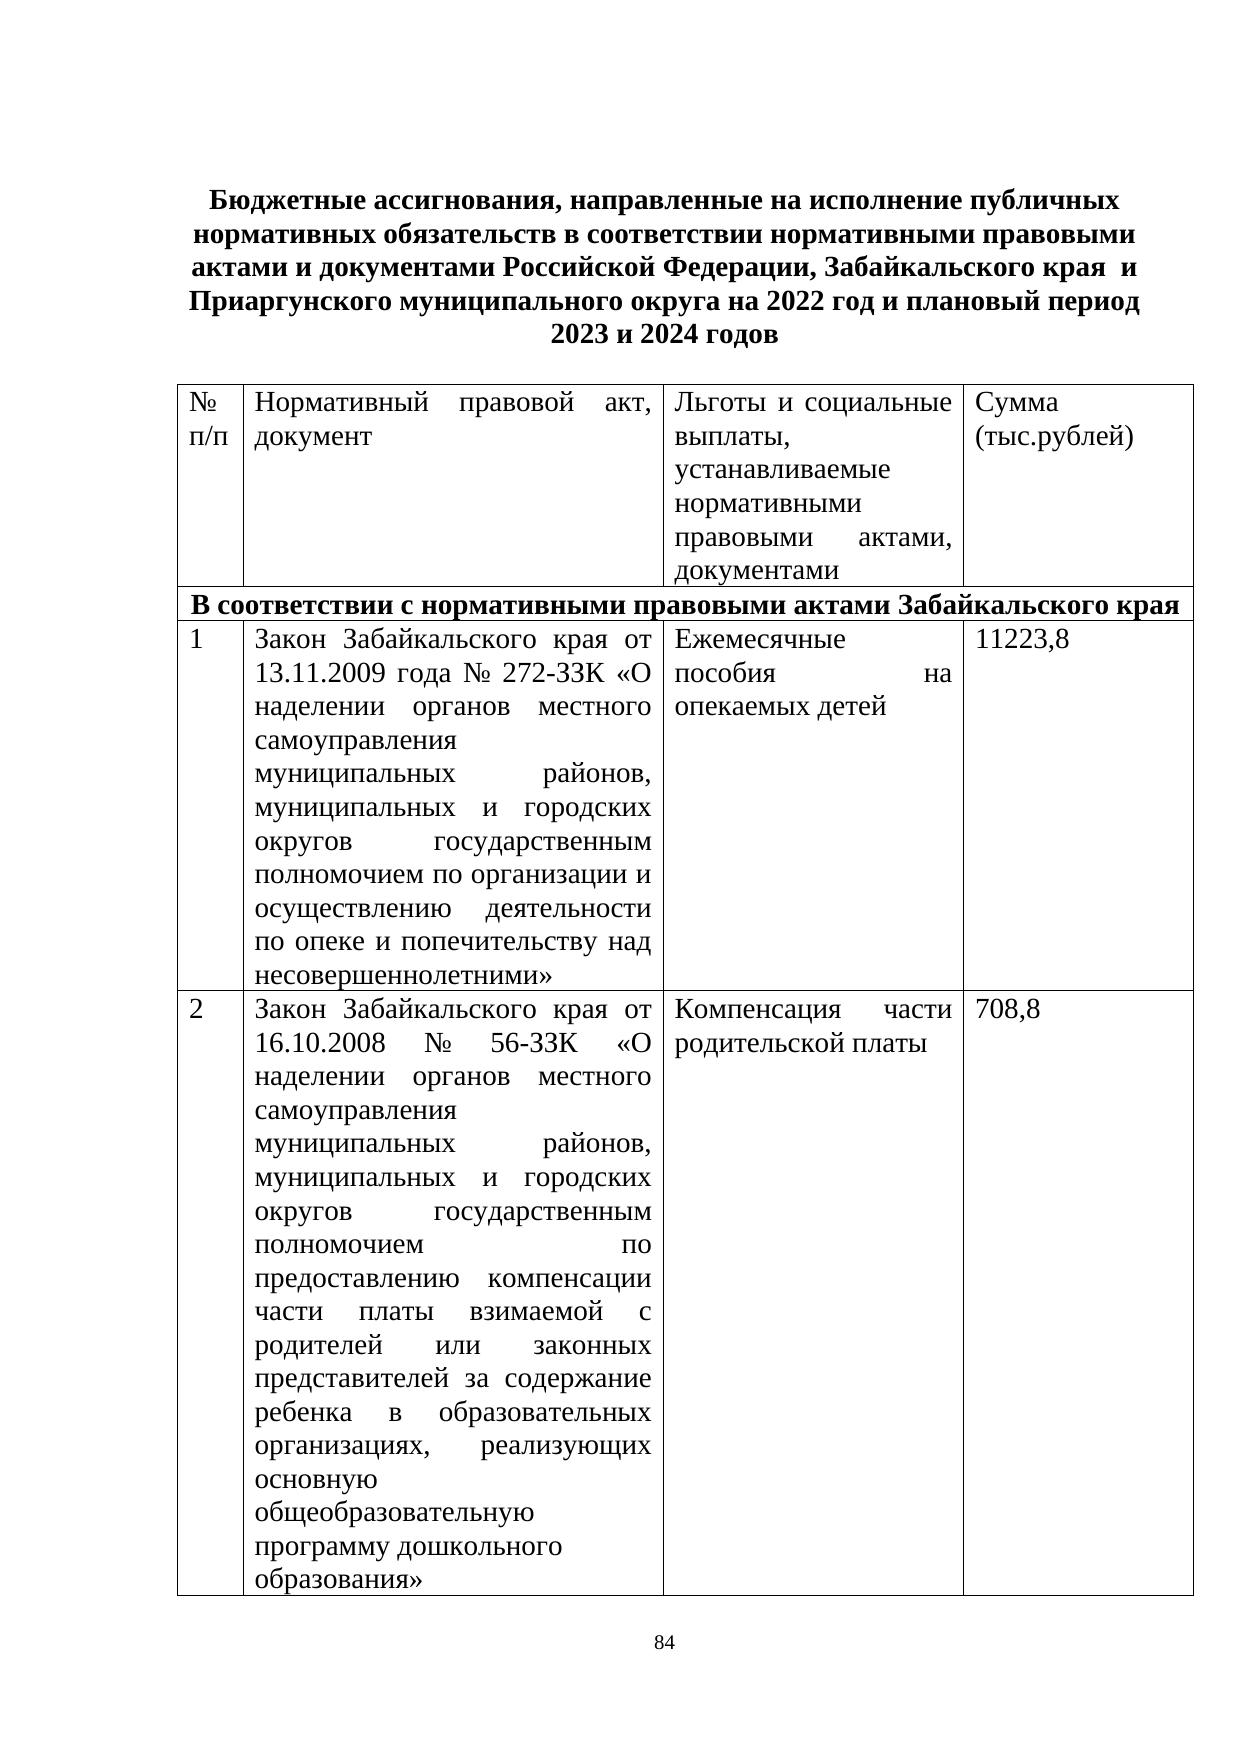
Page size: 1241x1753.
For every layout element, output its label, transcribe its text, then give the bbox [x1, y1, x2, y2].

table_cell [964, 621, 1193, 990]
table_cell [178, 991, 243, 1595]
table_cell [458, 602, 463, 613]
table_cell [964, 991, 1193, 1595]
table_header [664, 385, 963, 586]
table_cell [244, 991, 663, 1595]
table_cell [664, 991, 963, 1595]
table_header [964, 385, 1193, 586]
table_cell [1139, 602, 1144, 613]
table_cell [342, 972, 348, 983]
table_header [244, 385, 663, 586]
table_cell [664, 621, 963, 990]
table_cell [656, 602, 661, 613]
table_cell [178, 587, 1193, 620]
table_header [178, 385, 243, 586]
text Бюджетные ассигнования, направленные на исполнение публичных нормативных обязательств в соответствии нормативными правовыми актами и документами Российской Федерации, Забайкальского края и Приаргунского муниципального округа на 2022 год и плановый период 2023 и 2024 годов [177, 182, 1152, 350]
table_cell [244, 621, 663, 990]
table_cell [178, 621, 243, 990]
